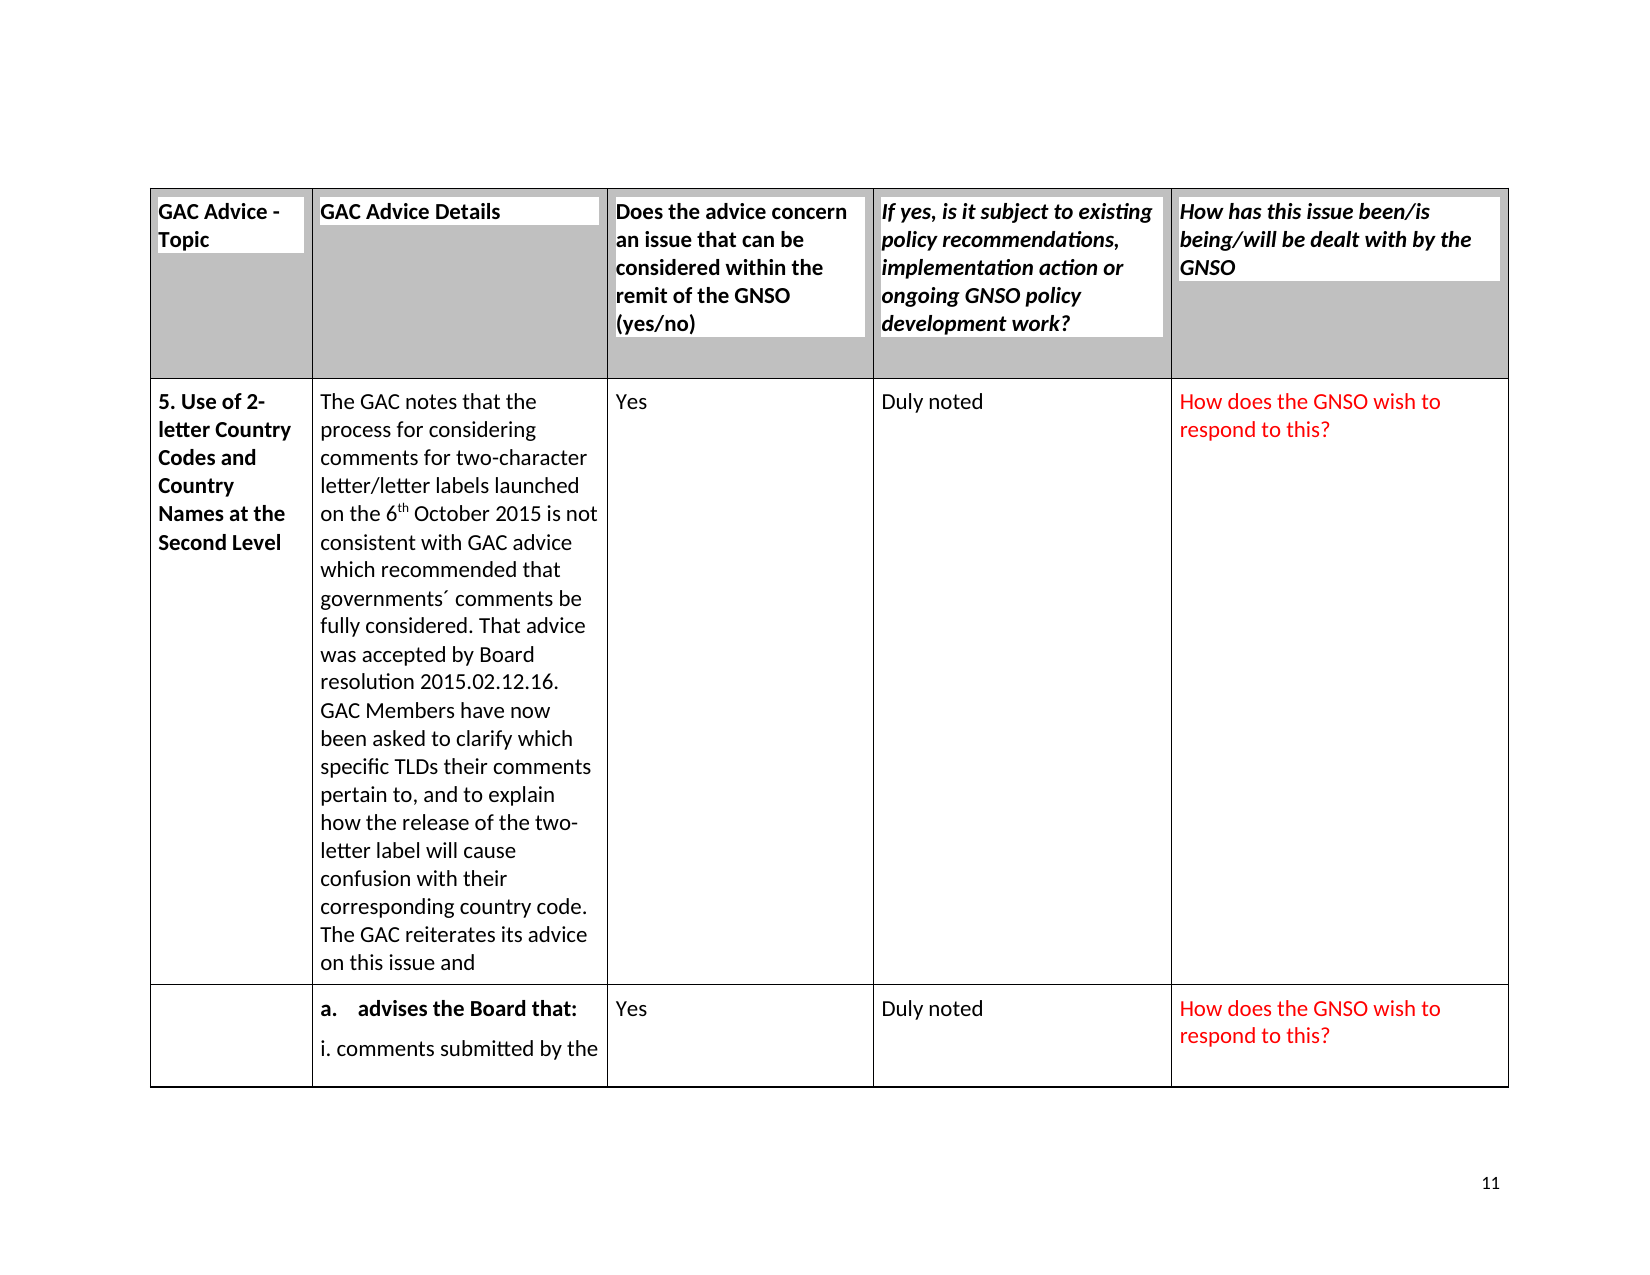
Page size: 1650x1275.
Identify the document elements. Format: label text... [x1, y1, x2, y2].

table_cell Yes [608, 985, 873, 1086]
table_header If yes, is it subject to existing policy recommendations, implementation action or ongoing GNSO policy development work? [874, 189, 1171, 378]
table_header Does the advice concern an issue that can be considered within the remit of the GNSO (yes/no) [608, 189, 873, 378]
table_cell advises the Board that: i. comments submitted by the relevant Governments be fully considered regardless of the grounds for objection. [313, 985, 607, 1086]
table_cell [151, 985, 312, 1086]
table_cell Yes [608, 379, 873, 984]
table_header GAC Advice Details [313, 189, 607, 378]
table_header How has this issue been/is being/will be dealt with by the GNSO [1172, 189, 1508, 378]
table_header GAC Advice - Topic [151, 189, 312, 378]
table_cell 5. Use of 2-letter Country Codes and Country Names at the Second Level [151, 379, 312, 984]
table_cell Duly noted [874, 379, 1171, 984]
table_cell How does the GNSO wish to respond to this? [1172, 379, 1508, 984]
table_cell How does the GNSO wish to respond to this? [1172, 985, 1508, 1086]
table_cell Duly noted [874, 985, 1171, 1086]
table_cell The GAC notes that the process for considering comments for two-character letter/letter labels launched on the 6th October 2015 is not consistent with GAC advice which recommended that governments´ comments be fully considered. That advice was accepted by Board resolution 2015.02.12.16. GAC Members have now been asked to clarify which specific TLDs their comments pertain to, and to explain how the release of the two-letter label will cause confusion with their corresponding country code. The GAC reiterates its advice on this issue and [313, 379, 607, 984]
